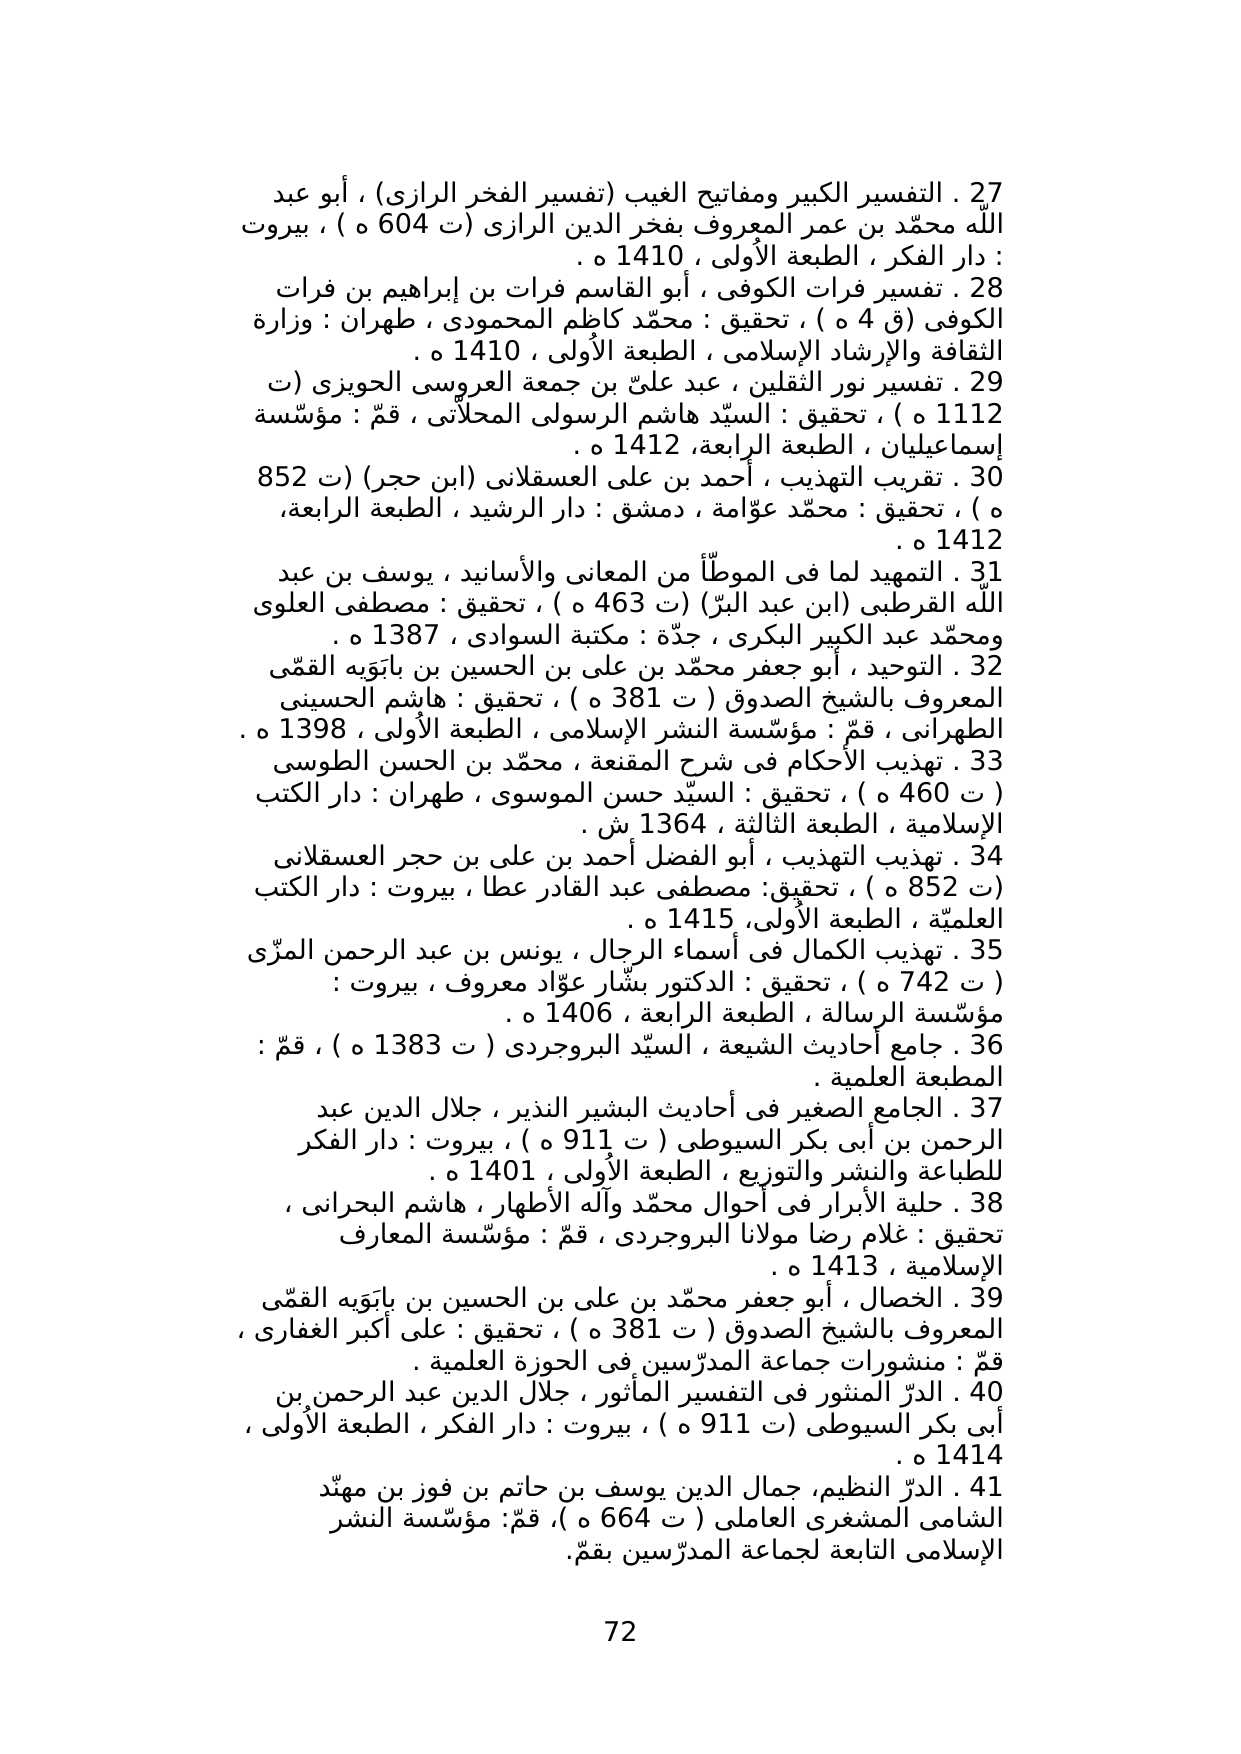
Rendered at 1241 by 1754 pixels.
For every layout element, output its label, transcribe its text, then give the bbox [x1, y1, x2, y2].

text 35 . تهذیب الکمال فی أسماء الرجال ، یونس بن عبد الرحمن المزّی ( ت 742 ه ) ، تحقیق : الدکتور بشّار عوّاد معروف ، بیروت : مؤسّسة الرسالة ، الطبعة الرابعة ، 1406 ه . [236, 935, 1004, 1029]
text 31 . التمهید لما فی الموطّأ من المعانی والأسانید ، یوسف بن عبد اللّه القرطبی (ابن عبد البرّ) (ت 463 ه ) ، تحقیق : مصطفی العلوی ومحمّد عبد الکبیر البکری ، جدّة : مکتبة السوادی ، 1387 ه . [236, 556, 1004, 651]
text 40 . الدرّ المنثور فی التفسیر المأثور ، جلال الدین عبد الرحمن بن أبی بکر السیوطی (ت 911 ه ) ، بیروت : دار الفکر ، الطبعة الاُولی ، 1414 ه . [236, 1377, 1004, 1471]
text 39 . الخصال ، أبو جعفر محمّد بن علی بن الحسین بن بابَوَیه القمّی المعروف بالشیخ الصدوق ( ت 381 ه ) ، تحقیق : علی أکبر الغفاری ، قمّ : منشورات جماعة المدرّسین فی الحوزة العلمیة . [236, 1282, 1004, 1377]
text 29 . تفسیر نور الثقلین ، عبد علیّ بن جمعة العروسی الحویزی (ت 1112 ه ) ، تحقیق : السیّد هاشم الرسولی المحلاّتی ، قمّ : مؤسّسة إسماعیلیان ، الطبعة الرابعة، 1412 ه . [236, 367, 1004, 461]
text 36 . جامع أحادیث الشیعة ، السیّد البروجردی ( ت 1383 ه ) ، قمّ : المطبعة العلمیة . [236, 1029, 1004, 1092]
text 38 . حلیة الأبرار فی أحوال محمّد وآله الأطهار ، هاشم البحرانی ، تحقیق : غلام رضا مولانا البروجردی ، قمّ : مؤسّسة المعارف الإسلامیة ، 1413 ه . [236, 1187, 1004, 1282]
text 33 . تهذیب الأحکام فی شرح المقنعة ، محمّد بن الحسن الطوسی ( ت 460 ه ) ، تحقیق : السیّد حسن الموسوی ، طهران : دار الکتب الإسلامیة ، الطبعة الثالثة ، 1364 ش . [236, 745, 1004, 840]
text 37 . الجامع الصغیر فی أحادیث البشیر النذیر ، جلال الدین عبد الرحمن بن أبی بکر السیوطی ( ت 911 ه ) ، بیروت : دار الفکر للطباعة والنشر والتوزیع ، الطبعة الاُولی ، 1401 ه . [236, 1092, 1004, 1187]
text 32 . التوحید ، أبو جعفر محمّد بن علی بن الحسین بن بابَوَیه القمّی المعروف بالشیخ الصدوق ( ت 381 ه ) ، تحقیق : هاشم الحسینی الطهرانی ، قمّ : مؤسّسة النشر الإسلامی ، الطبعة الاُولی ، 1398 ه . [236, 651, 1004, 745]
text 28 . تفسیر فرات الکوفی ، أبو القاسم فرات بن إبراهیم بن فرات الکوفی (ق 4 ه ) ، تحقیق : محمّد کاظم المحمودی ، طهران : وزارة الثقافة والإرشاد الإسلامی ، الطبعة الاُولی ، 1410 ه . [236, 272, 1004, 367]
text 27 . التفسیر الکبیر ومفاتیح الغیب (تفسیر الفخر الرازی) ، أبو عبد اللّه محمّد بن عمر المعروف بفخر الدین الرازی (ت 604 ه ) ، بیروت : دار الفکر ، الطبعة الاُولی ، 1410 ه . [236, 177, 1004, 272]
text 34 . تهذیب التهذیب ، أبو الفضل أحمد بن علی بن حجر العسقلانی (ت 852 ه ) ، تحقیق: مصطفی عبد القادر عطا ، بیروت : دار الکتب العلمیّة ، الطبعة الاُولی، 1415 ه . [236, 840, 1004, 935]
text 30 . تقریب التهذیب ، أحمد بن علی العسقلانی (ابن حجر) (ت 852 ه ) ، تحقیق : محمّد عوّامة ، دمشق : دار الرشید ، الطبعة الرابعة، 1412 ه . [236, 461, 1004, 556]
text 41 . الدرّ النظیم، جمال الدین یوسف بن حاتم بن فوز بن مهنّد الشامی المشغری العاملی ( ت 664 ه )، قمّ: مؤسّسة النشر الإسلامی التابعة لجماعة المدرّسین بقمّ. [236, 1471, 1004, 1566]
